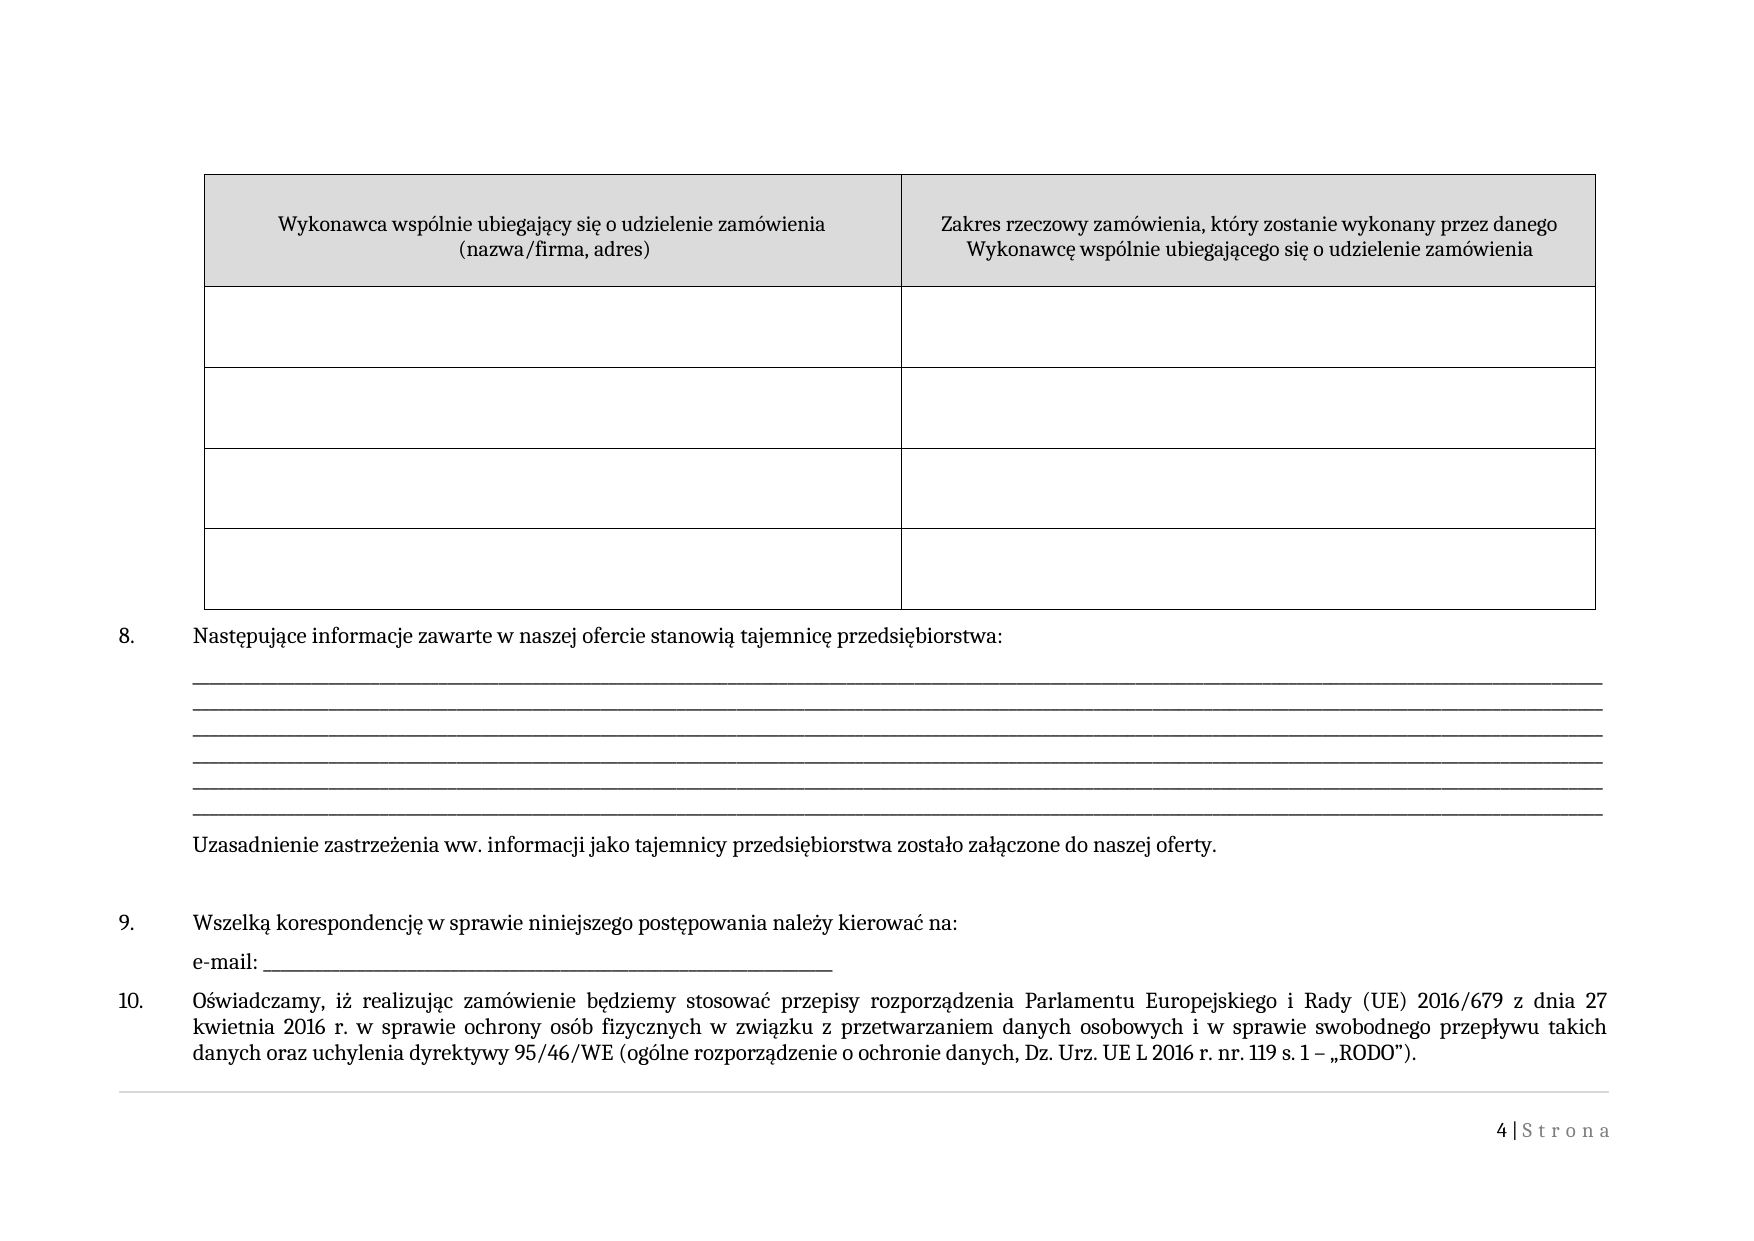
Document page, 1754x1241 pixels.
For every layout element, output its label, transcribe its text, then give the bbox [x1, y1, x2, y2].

text 9. Wszelką korespondencję w sprawie niniejszego postępowania należy kierować na: [119, 910, 1609, 936]
table_header Wykonawca wspólnie ubiegający się o udzielenie zamówienia (nazwa/firma, adres) [205, 175, 901, 286]
text ____________________________________________________________________________________________________________________________________________________________________________________________________________________________________________________________________________________________________________________________________________________________________________________________________________________________________________________________________________________________________________________________________________________________________________________________________________________________________________________________________________________________________________________________________________________________________________________________________________________________________________________________________________________________________________________________________________________________________________________________________________________________________ [192, 661, 1609, 819]
text e-mail: ___________________________________________________________________ [193, 949, 1609, 975]
table_cell [205, 449, 901, 528]
table_cell [205, 529, 901, 609]
table_cell [205, 287, 901, 367]
table_cell [205, 368, 901, 448]
table_cell [902, 287, 1595, 367]
table_header Zakres rzeczowy zamówienia, który zostanie wykonany przez danego Wykonawcę wspólnie ubiegającego się o udzielenie zamówienia [902, 175, 1595, 286]
table_cell [902, 449, 1595, 528]
text 8. Następujące informacje zawarte w naszej ofercie stanowią tajemnicę przedsiębiorstwa: [119, 623, 1609, 649]
text 10. Oświadczamy, iż realizując zamówienie będziemy stosować przepisy rozporządzenia Parlamentu Europejskiego i Rady (UE) 2016/679 z dnia 27 kwietnia 2016 r. w sprawie ochrony osób fizycznych w związku z przetwarzaniem danych osobowych i w sprawie swobodnego przepływu takich danych oraz uchylenia dyrektywy 95/46/WE (ogólne rozporządzenie o ochronie danych, Dz. Urz. UE L 2016 r. nr. 119 s. 1 – „RODO”). [119, 987, 1609, 1067]
table_cell [902, 529, 1595, 609]
table_cell [902, 368, 1595, 448]
text Uzasadnienie zastrzeżenia ww. informacji jako tajemnicy przedsiębiorstwa zostało załączone do naszej oferty. [192, 832, 1609, 858]
